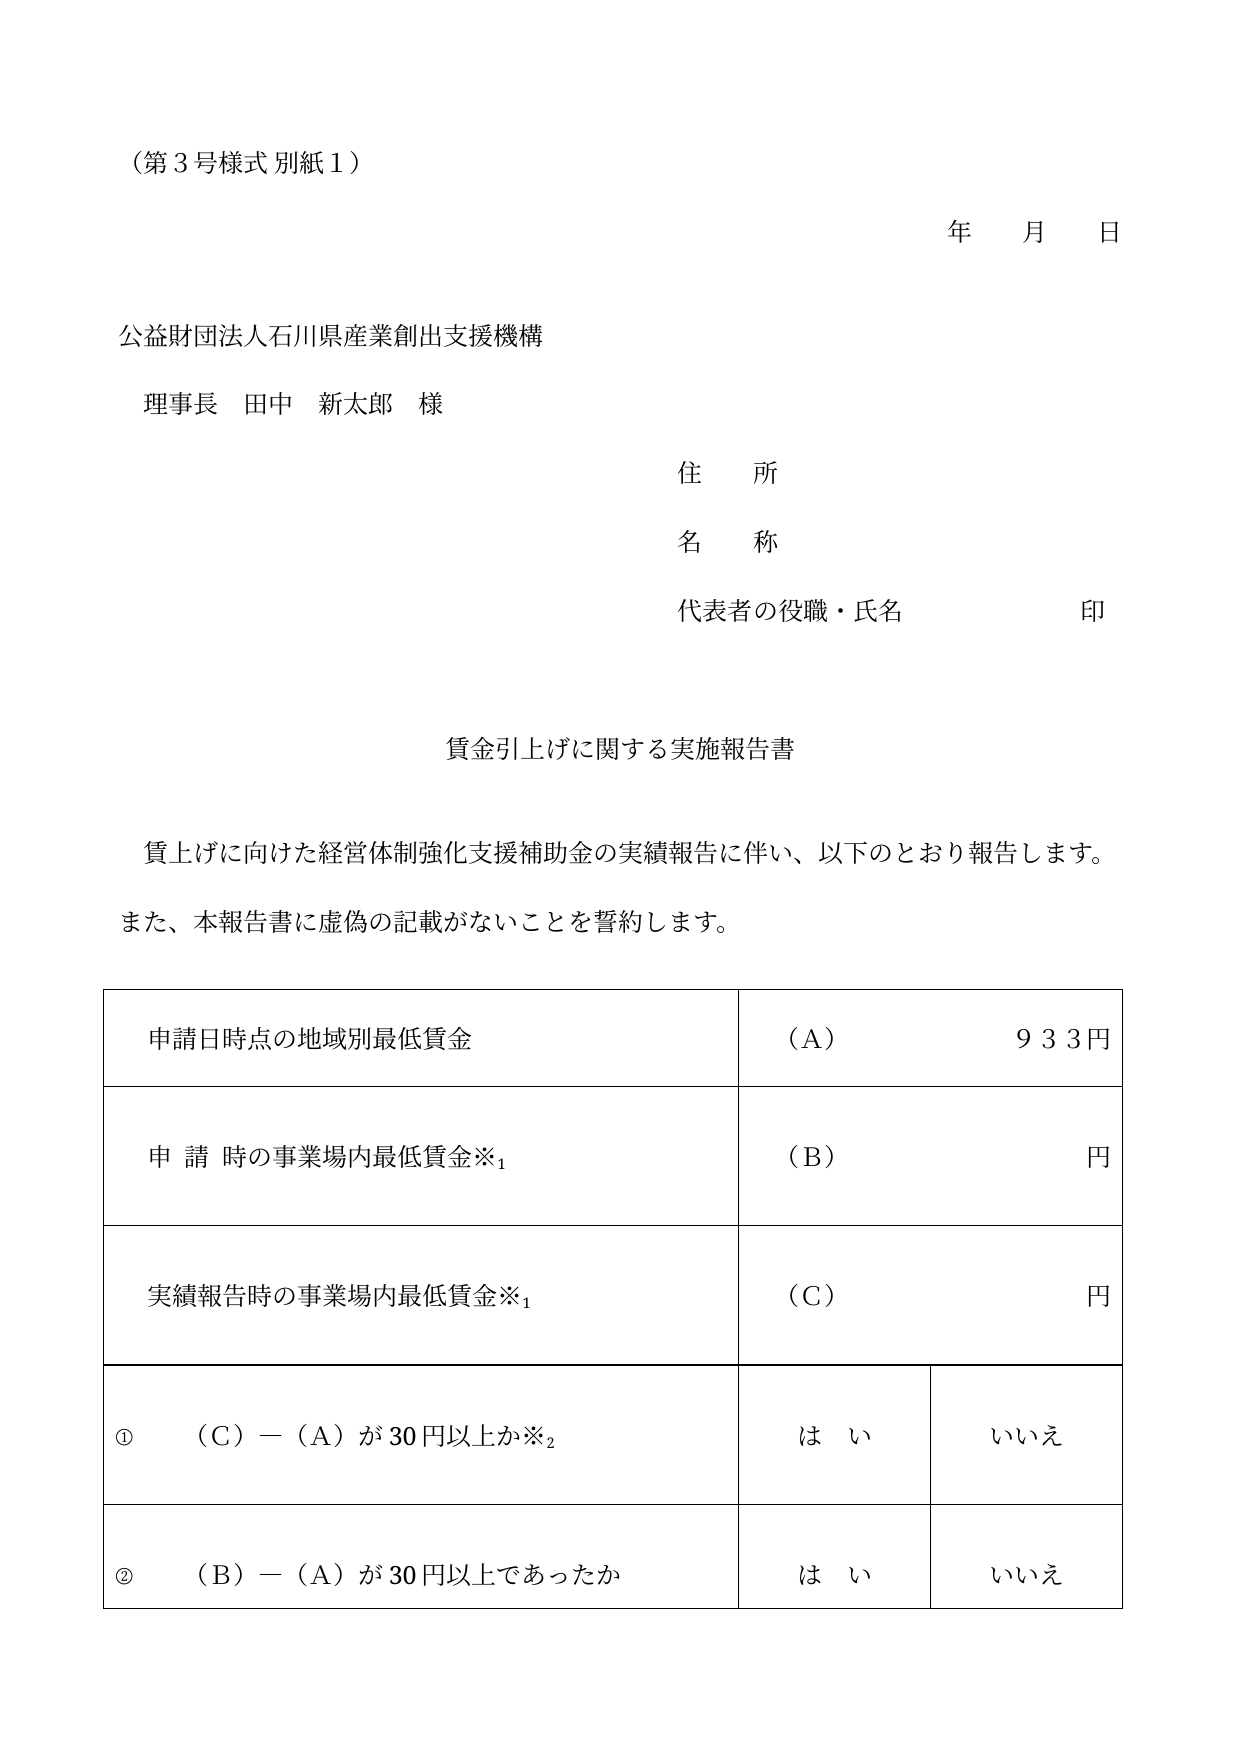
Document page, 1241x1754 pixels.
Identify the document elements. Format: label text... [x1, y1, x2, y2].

table_cell 円 [886, 1226, 1122, 1364]
text 代表者の役職・氏名 印 [118, 576, 1122, 644]
text 賃上げに向けた経営体制強化支援補助金の実績報告に伴い、以下のとおり報告します。また、本報告書に虚偽の記載がないことを誓約します。 [118, 817, 1122, 955]
text 理事長 田中 新太郎 様 [118, 369, 1122, 438]
text 賃金引上げに関する実施報告書 [118, 713, 1122, 782]
table_cell いいえ [931, 1505, 1122, 1608]
table_cell 申請時の事業場内最低賃金※1 [104, 1087, 738, 1225]
text （第３号様式 別紙１） [118, 127, 1122, 196]
table_header （Ｃ）―（Ａ）が30円以上か※2 [104, 1366, 738, 1504]
text 名 称 [118, 507, 1020, 576]
table_cell 実績報告時の事業場内最低賃金※1 [104, 1226, 738, 1364]
text 住 所 [118, 438, 1020, 507]
text 年 月 日 [118, 196, 1122, 265]
table_cell （Ｃ） [739, 1226, 886, 1364]
table_header いいえ [931, 1366, 1122, 1504]
table_cell （Ｂ）―（Ａ）が30円以上であったか [104, 1505, 738, 1608]
text 公益財団法人石川県産業創出支援機構 [118, 300, 1122, 369]
table_cell 円 [886, 1087, 1122, 1225]
table_header （Ａ） [739, 990, 886, 1086]
table_header ９３３円 [886, 990, 1122, 1086]
table_cell （Ｂ） [739, 1087, 886, 1225]
table_cell は い [739, 1505, 930, 1608]
table_header は い [739, 1366, 930, 1504]
table_header 申請日時点の地域別最低賃金 [104, 990, 738, 1086]
